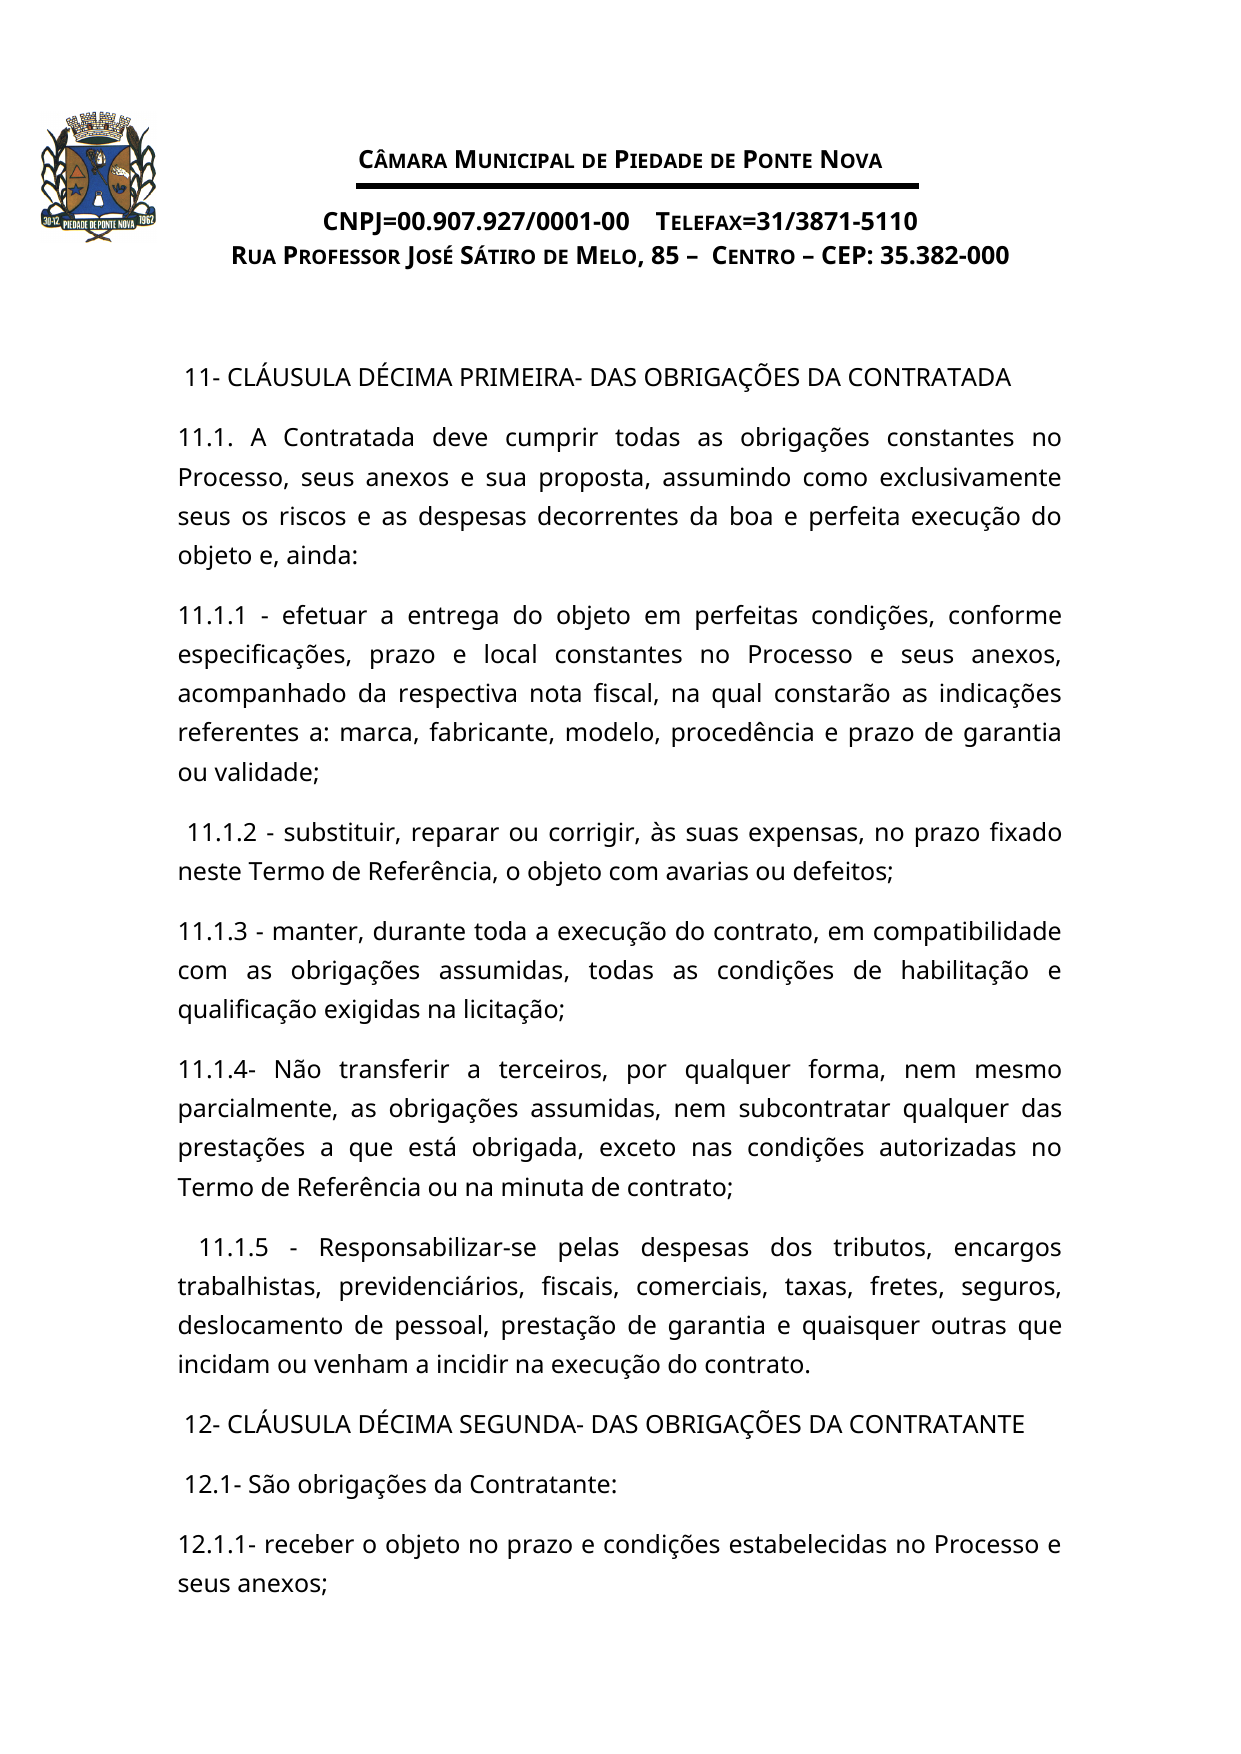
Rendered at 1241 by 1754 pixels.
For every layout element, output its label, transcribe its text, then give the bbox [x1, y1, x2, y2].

text 12.1- São obrigações da Contratante: [177, 1467, 1063, 1501]
picture [39, 111, 157, 243]
text 11.1.2 - substituir, reparar ou corrigir, às suas expensas, no prazo fixado neste Termo de Referência, o objeto com avarias ou defeitos; [177, 814, 1063, 887]
text 11.1.3 - manter, durante toda a execução do contrato, em compatibilidade com as obrigações assumidas, todas as condições de habilitação e qualificação exigidas na licitação; [177, 913, 1063, 1026]
text 11.1.4- Não transferir a terceiros, por qualquer forma, nem mesmo parcialmente, as obrigações assumidas, nem subcontratar qualquer das prestações a que está obrigada, exceto nas condições autorizadas no Termo de Referência ou na minuta de contrato; [177, 1052, 1063, 1203]
text 12- CLÁUSULA DÉCIMA SEGUNDA- DAS OBRIGAÇÕES DA CONTRATANTE [177, 1407, 1063, 1441]
text 11- CLÁUSULA DÉCIMA PRIMEIRA- DAS OBRIGAÇÕES DA CONTRATADA [177, 360, 1063, 394]
text 11.1. A Contratada deve cumprir todas as obrigações constantes no Processo, seus anexos e sua proposta, assumindo como exclusivamente seus os riscos e as despesas decorrentes da boa e perfeita execução do objeto e, ainda: [177, 420, 1063, 572]
text 11.1.1 - efetuar a entrega do objeto em perfeitas condições, conforme especificações, prazo e local constantes no Processo e seus anexos, acompanhado da respectiva nota fiscal, na qual constarão as indicações referentes a: marca, fabricante, modelo, procedência e prazo de garantia ou validade; [177, 598, 1063, 788]
text 11.1.5 - Responsabilizar-se pelas despesas dos tributos, encargos trabalhistas, previdenciários, fiscais, comerciais, taxas, fretes, seguros, deslocamento de pessoal, prestação de garantia e quaisquer outras que incidam ou venham a incidir na execução do contrato. [177, 1229, 1063, 1381]
text 12.1.1- receber o objeto no prazo e condições estabelecidas no Processo e seus anexos; [177, 1527, 1063, 1600]
